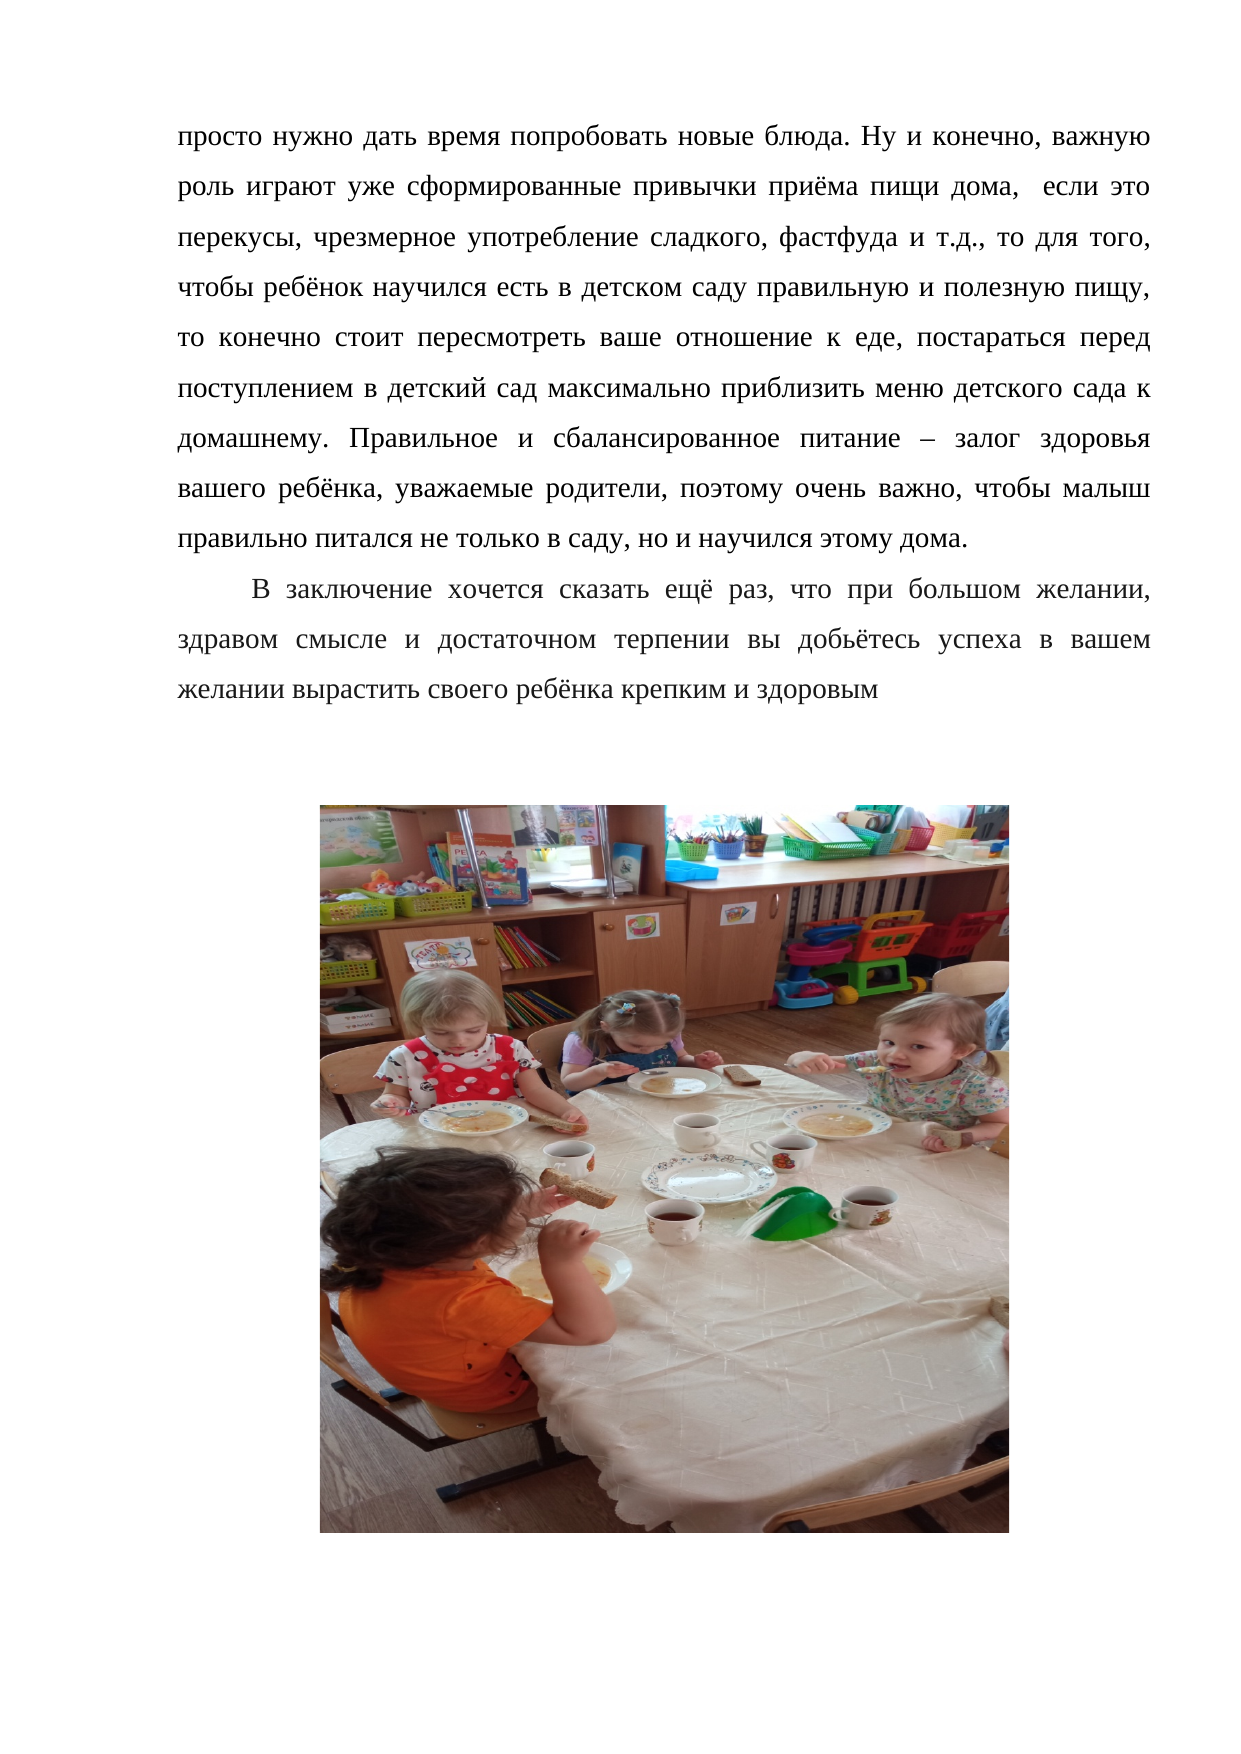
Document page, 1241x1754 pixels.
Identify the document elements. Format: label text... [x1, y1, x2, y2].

text В заключение хочется сказать ещё раз, что при большом желании, здравом смысле и достаточном терпении вы добьётесь успеха в вашем желании вырастить своего ребёнка крепким и здоровым [177, 571, 1152, 705]
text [177, 118, 1152, 554]
picture [319, 805, 1010, 1533]
